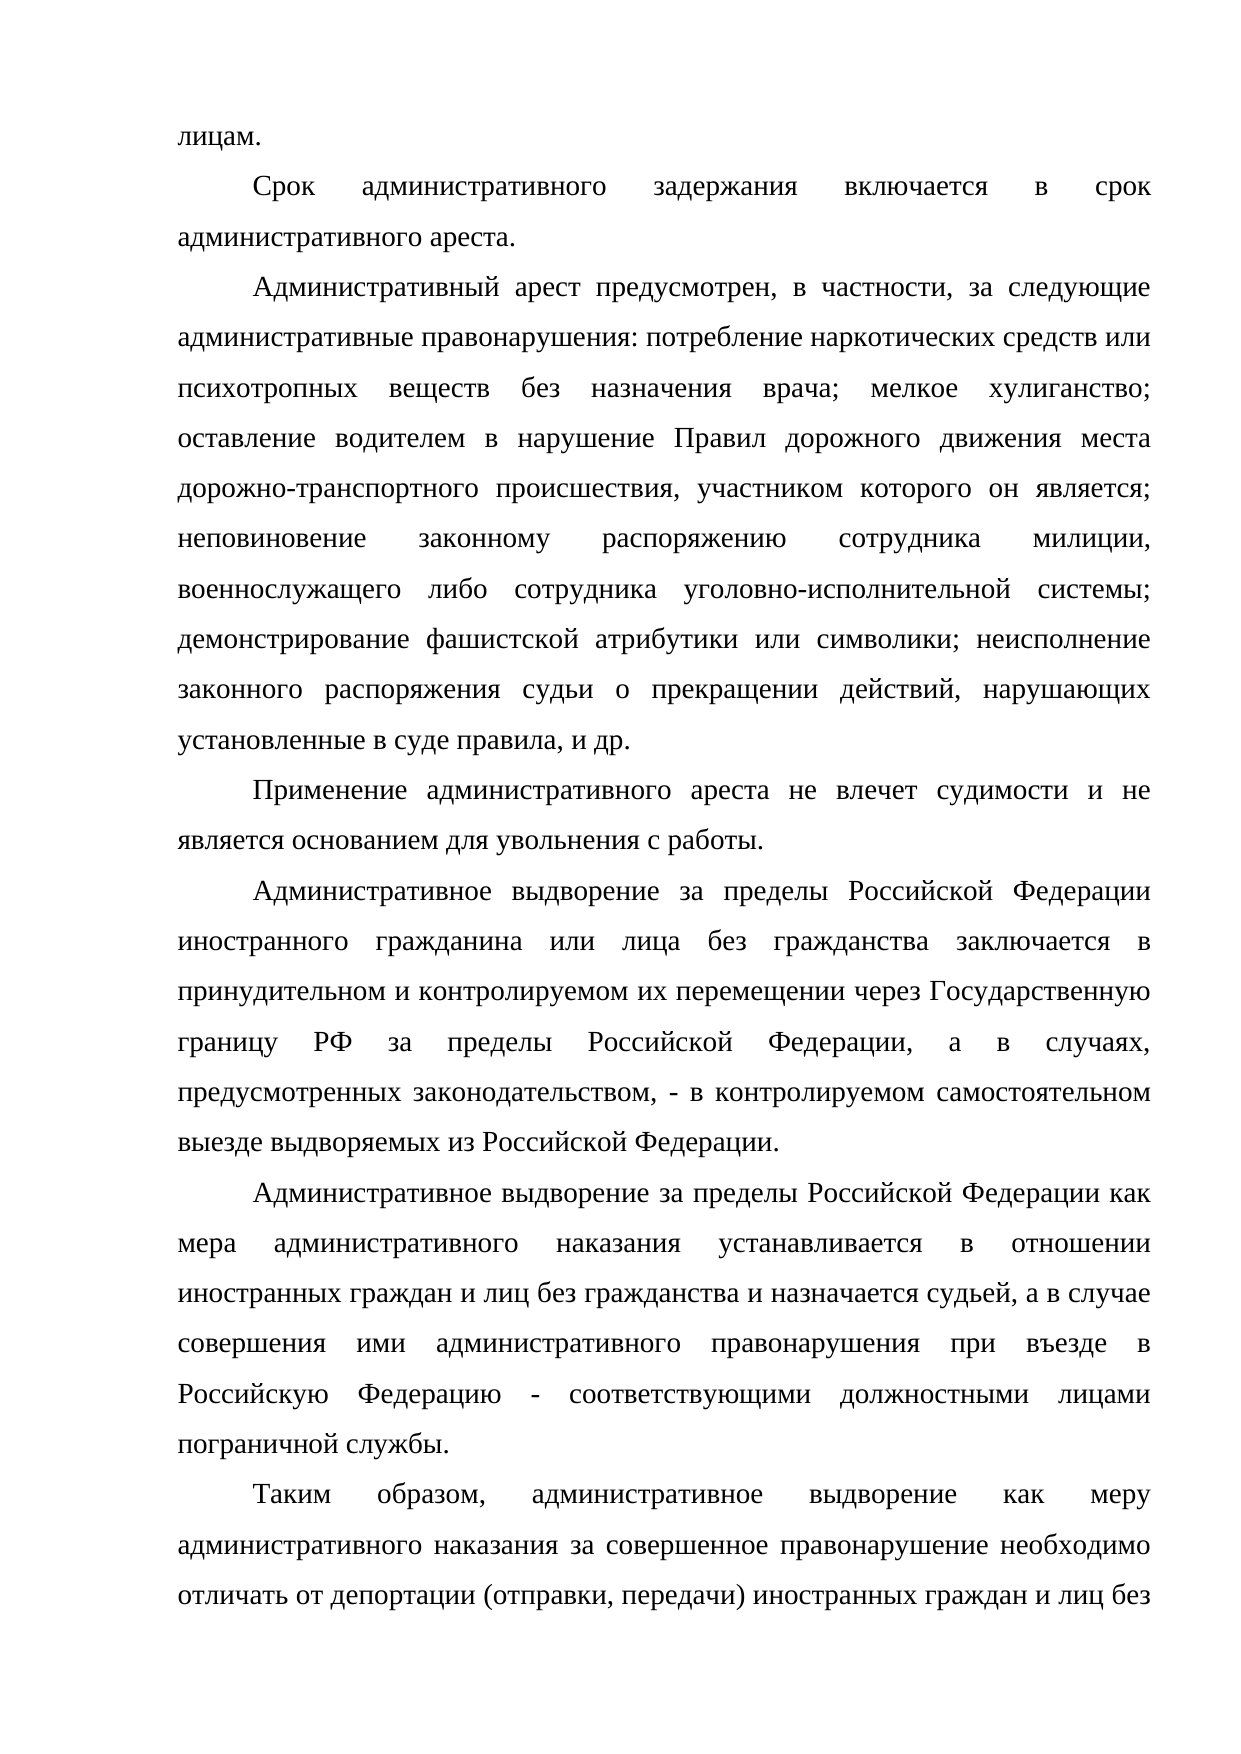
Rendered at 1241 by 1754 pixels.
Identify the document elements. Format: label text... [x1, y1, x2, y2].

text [177, 1477, 1152, 1611]
text Административное выдворение за пределы Российской Федерации как мера административного наказания устанавливается в отношении иностранных граждан и лиц без гражданства и назначается судьей, а в случае совершения ими административного правонарушения при въезде в Российскую Федерацию - соответствующими должностными лицами пограничной службы. [177, 1175, 1152, 1460]
text Срок административного задержания включается в срок административного ареста. [177, 168, 1152, 252]
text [177, 118, 1152, 152]
text Административное выдворение за пределы Российской Федерации иностранного гражданина или лица без гражданства заключается в принудительном и контролируемом их перемещении через Государственную границу РФ за пределы Российской Федерации, а в случаях, предусмотренных законодательством, - в контролируемом самостоятельном выезде выдворяемых из Российской Федерации. [177, 873, 1152, 1158]
text Применение административного ареста не влечет судимости и не является основанием для увольнения с работы. [177, 772, 1152, 856]
text Административный арест предусмотрен, в частности, за следующие административные правонарушения: потребление наркотических средств или психотропных веществ без назначения врача; мелкое хулиганство; оставление водителем в нарушение Правил дорожного движения места дорожно-транспортного происшествия, участником которого он является; неповиновение законному распоряжению сотрудника милиции, военнослужащего либо сотрудника уголовно-исполнительной системы; демонстрирование фашистской атрибутики или символики; неисполнение законного распоряжения судьи о прекращении действий, нарушающих установленные в суде правила, и др. [177, 269, 1152, 755]
